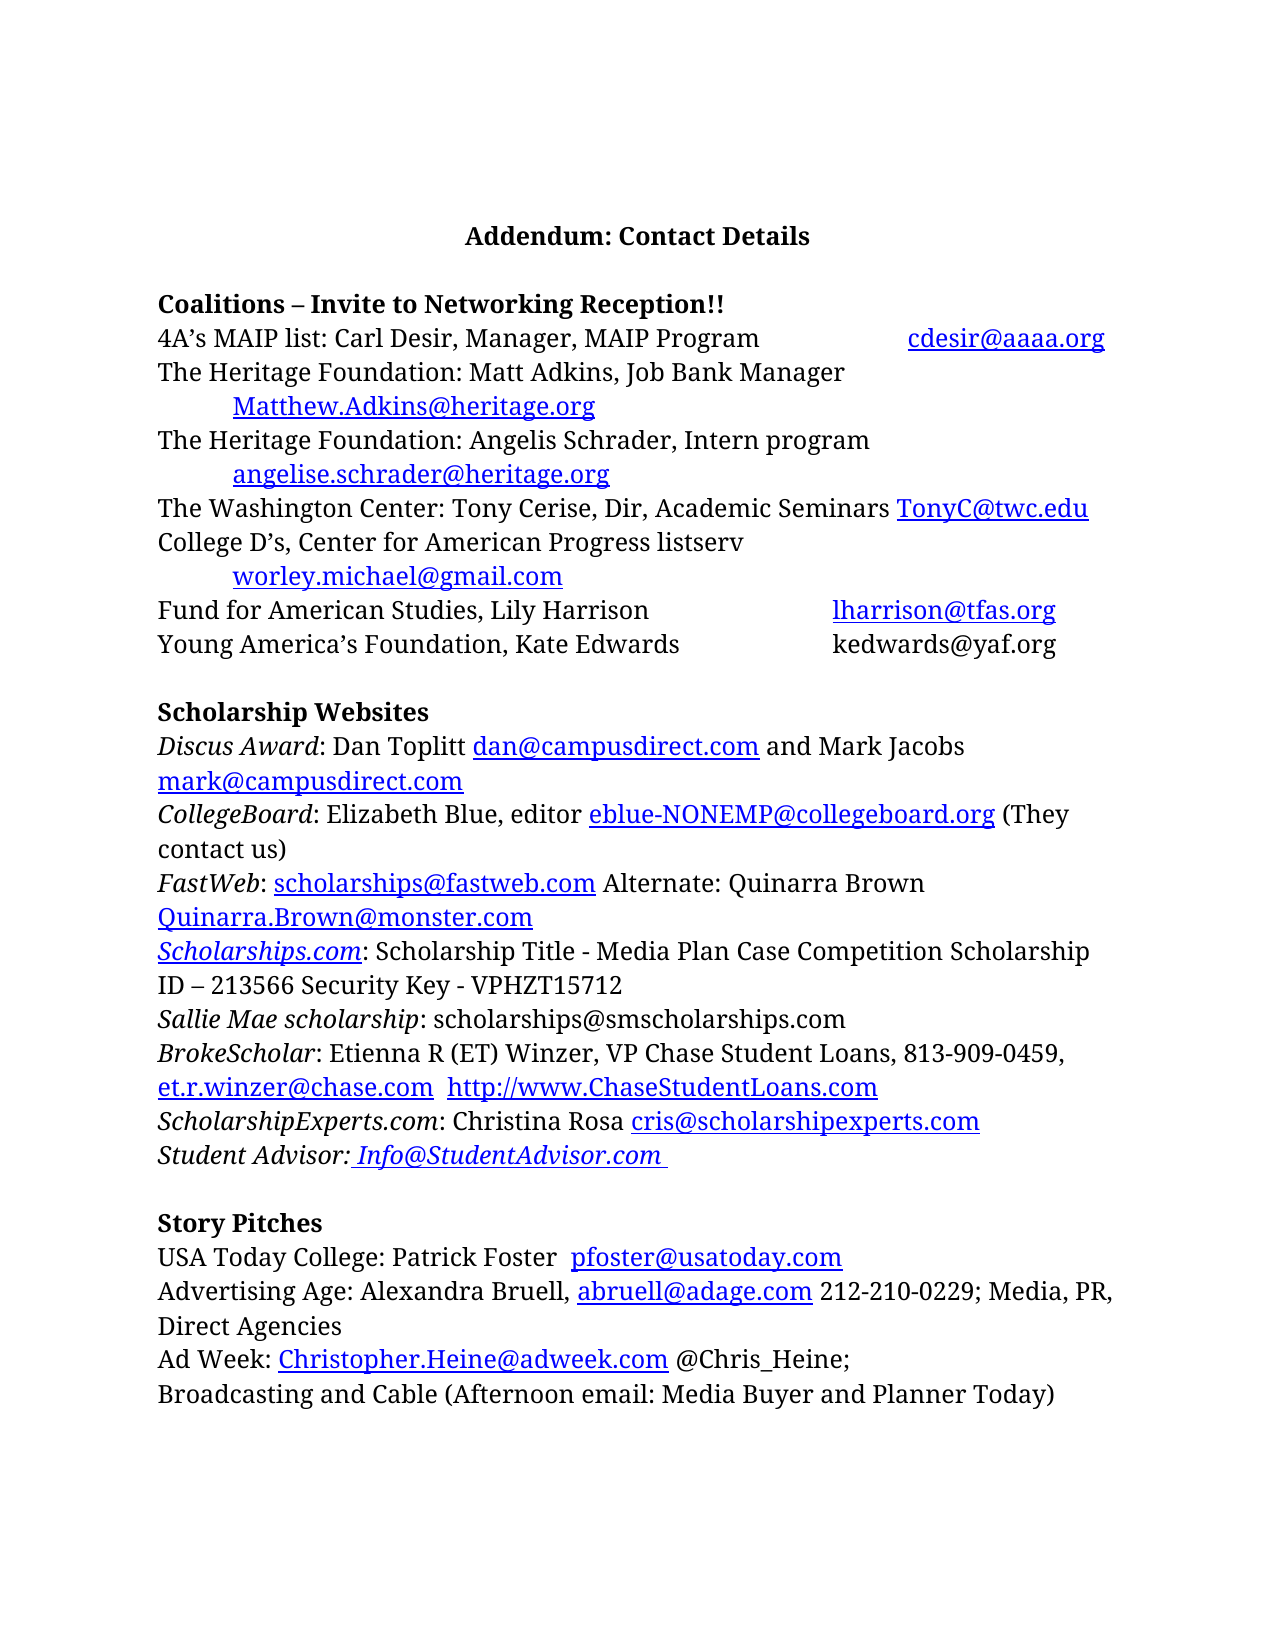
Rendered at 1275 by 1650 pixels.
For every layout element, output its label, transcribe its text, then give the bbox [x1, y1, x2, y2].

text Advertising Age: Alexandra Bruell, abruell@adage.com 212-210-0229; Media, PR, Direct Agencies [157, 1274, 1117, 1342]
text College D’s, Center for American Progress listserv worley.michael@gmail.com [157, 525, 1117, 593]
text USA Today College: Patrick Foster pfoster@usatoday.com [157, 1240, 1117, 1274]
text Coalitions – Invite to Networking Reception!! [157, 286, 1117, 320]
text CollegeBoard: Elizabeth Blue, editor eblue-NONEMP@collegeboard.org (They contact us) [157, 797, 1117, 865]
text ScholarshipExperts.com: Christina Rosa cris@scholarshipexperts.com [157, 1104, 1117, 1138]
text Broadcasting and Cable (Afternoon email: Media Buyer and Planner Today) [157, 1376, 1117, 1410]
text Sallie Mae scholarship: scholarships@smscholarships.com [157, 1002, 1117, 1036]
text The Heritage Foundation: Matt Adkins, Job Bank Manager Matthew.Adkins@heritage.org [157, 354, 1117, 422]
text Ad Week: Christopher.Heine@adweek.com @Chris_Heine; [157, 1342, 1117, 1376]
text Fund for American Studies, Lily Harrison lharrison@tfas.org [157, 593, 1117, 627]
text Scholarship Websites [157, 695, 1117, 729]
text Addendum: Contact Details [157, 218, 1117, 252]
text The Heritage Foundation: Angelis Schrader, Intern program angelise.schrader@heritage.org [157, 422, 1117, 491]
text Discus Award: Dan Toplitt dan@campusdirect.com and Mark Jacobs mark@campusdirect.com [157, 729, 1117, 797]
text Student Advisor: Info@StudentAdvisor.com [157, 1138, 1117, 1172]
text Young America’s Foundation, Kate Edwards kedwards@yaf.org [157, 627, 1117, 661]
text BrokeScholar: Etienna R (ET) Winzer, VP Chase Student Loans, 813-909-0459, et.r.winzer@chase.com http://www.ChaseStudentLoans.com [157, 1036, 1117, 1104]
text Story Pitches [157, 1206, 1117, 1240]
text 4A’s MAIP list: Carl Desir, Manager, MAIP Program cdesir@aaaa.org [157, 320, 1117, 354]
text Scholarships.com: Scholarship Title - Media Plan Case Competition Scholarship ID – 213566 Security Key - VPHZT15712 [157, 933, 1117, 1002]
text FastWeb: scholarships@fastweb.com Alternate: Quinarra Brown Quinarra.Brown@monster.com [157, 865, 1117, 933]
text The Washington Center: Tony Cerise, Dir, Academic Seminars TonyC@twc.edu [157, 491, 1117, 525]
